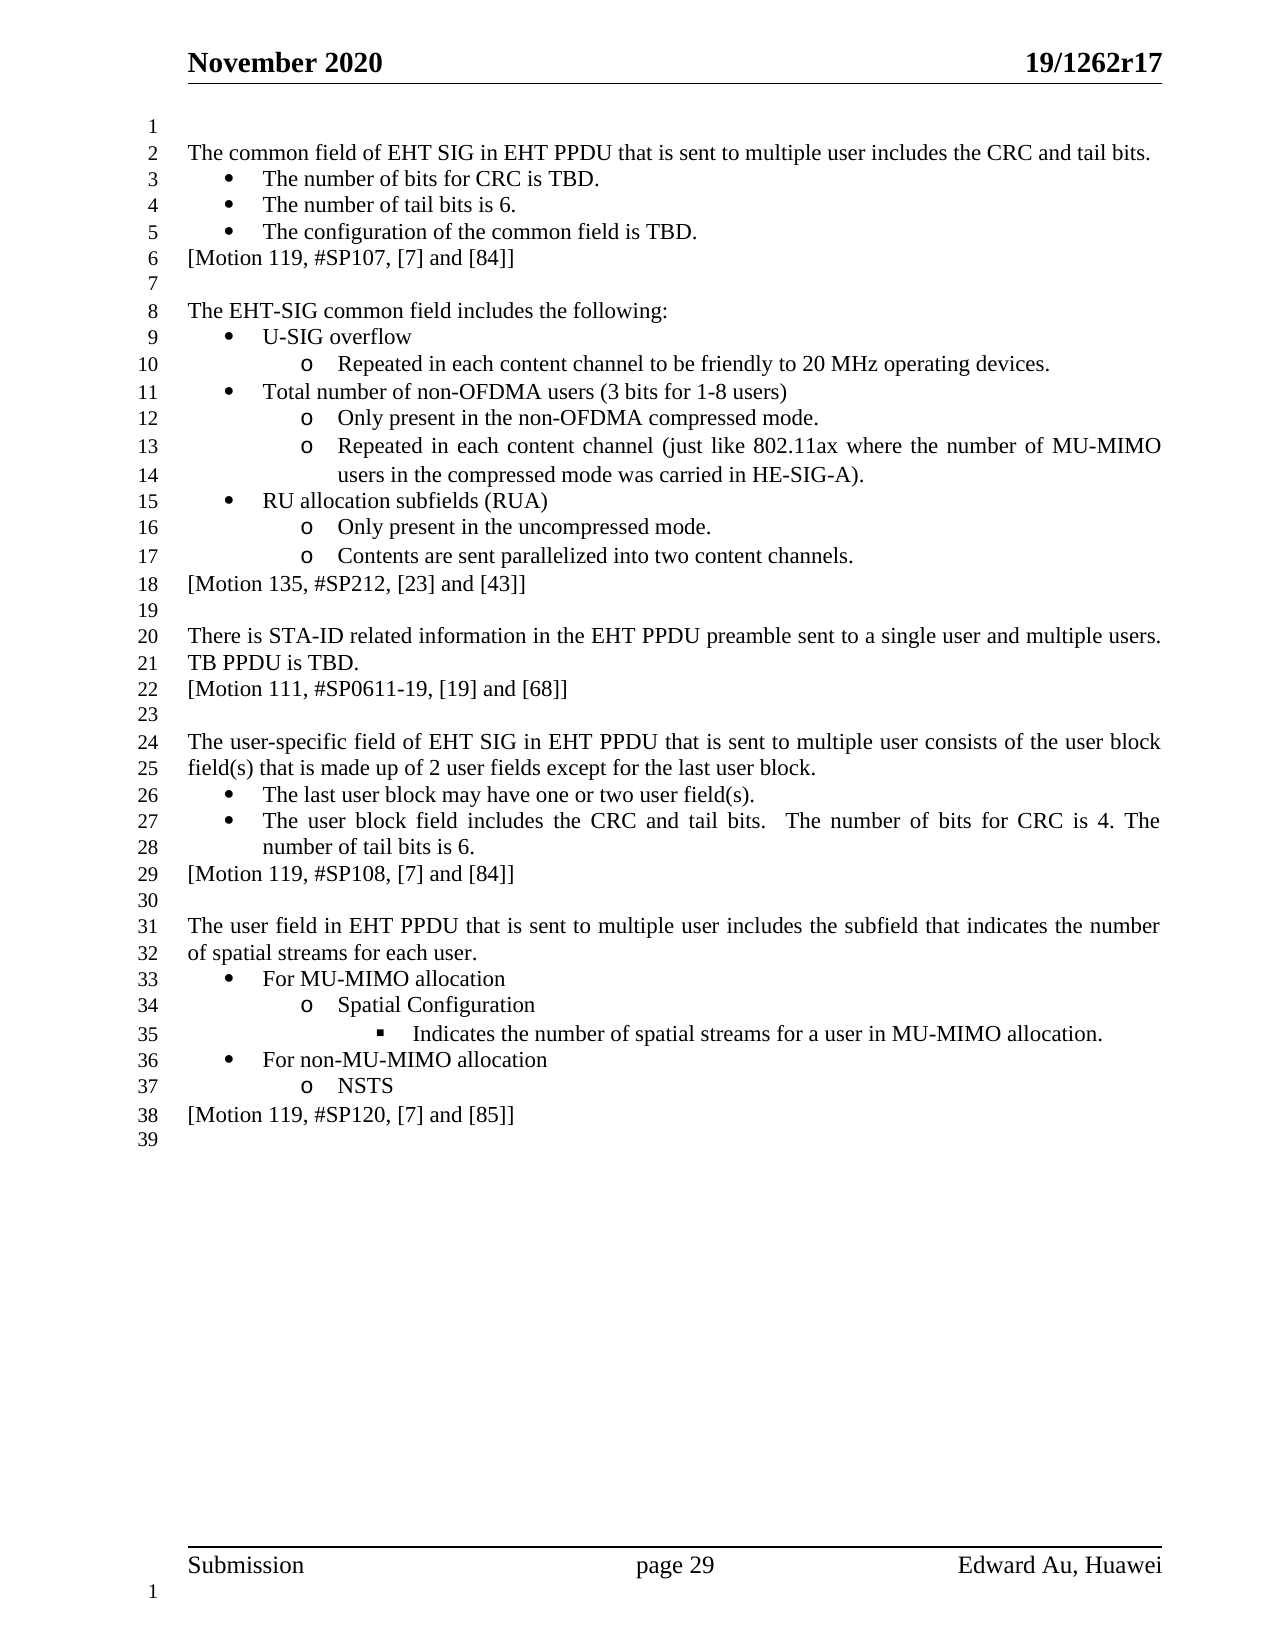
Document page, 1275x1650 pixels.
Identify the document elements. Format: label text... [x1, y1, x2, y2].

text There is STA-ID related information in the EHT PPDU preamble sent to a single user and multiple users. TB PPDU is TBD. [187, 623, 1162, 675]
list Total number of non-OFDMA users (3 bits for 1-8 users) [225, 378, 1162, 404]
list U-SIG overflow [225, 323, 1162, 350]
list The user block field includes the CRC and tail bits. The number of bits for CRC is 4. The number of tail bits is 6. [225, 807, 1162, 860]
text The user field in EHT PPDU that is sent to multiple user includes the subfield that indicates the number of spatial streams for each user. [187, 912, 1162, 965]
list For MU-MIMO allocation [225, 965, 1162, 992]
list NSTS [300, 1072, 1162, 1101]
list Only present in the non-OFDMA compressed mode. [300, 404, 1162, 432]
list For non-MU-MIMO allocation [225, 1046, 1162, 1072]
list Indicates the number of spatial streams for a user in MU-MIMO allocation. [375, 1020, 1162, 1046]
list The number of tail bits is 6. [225, 192, 1162, 218]
list Only present in the uncompressed mode. [300, 513, 1162, 542]
list Repeated in each content channel to be friendly to 20 MHz operating devices. [300, 350, 1162, 378]
text The EHT-SIG common field includes the following: [187, 297, 1162, 323]
text [Motion 119, #SP107, and ] [187, 244, 1162, 271]
text [Motion 119, #SP108, and ] [187, 860, 1162, 886]
list RU allocation subfields (RUA) [225, 487, 1162, 513]
list Spatial Configuration [300, 992, 1162, 1020]
list The configuration of the common field is TBD. [225, 218, 1162, 244]
list Repeated in each content channel (just like 802.11ax where the number of MU-MIMO users in the compressed mode was carried in HE-SIG-A). [300, 432, 1162, 487]
text [Motion 135, #SP212, and ] [187, 570, 1162, 596]
text [Motion 119, #SP120, and ] [187, 1101, 1162, 1127]
text The common field of EHT SIG in EHT PPDU that is sent to multiple user includes the CRC and tail bits. [187, 139, 1162, 165]
text [Motion 111, #SP0611-19, and ] [187, 675, 1162, 702]
list Contents are sent parallelized into two content channels. [300, 542, 1162, 570]
list The number of bits for CRC is TBD. [225, 165, 1162, 192]
text The user-specific field of EHT SIG in EHT PPDU that is sent to multiple user consists of the user block field(s) that is made up of 2 user fields except for the last user block. [187, 728, 1162, 781]
list The last user block may have one or two user field(s). [225, 781, 1162, 807]
